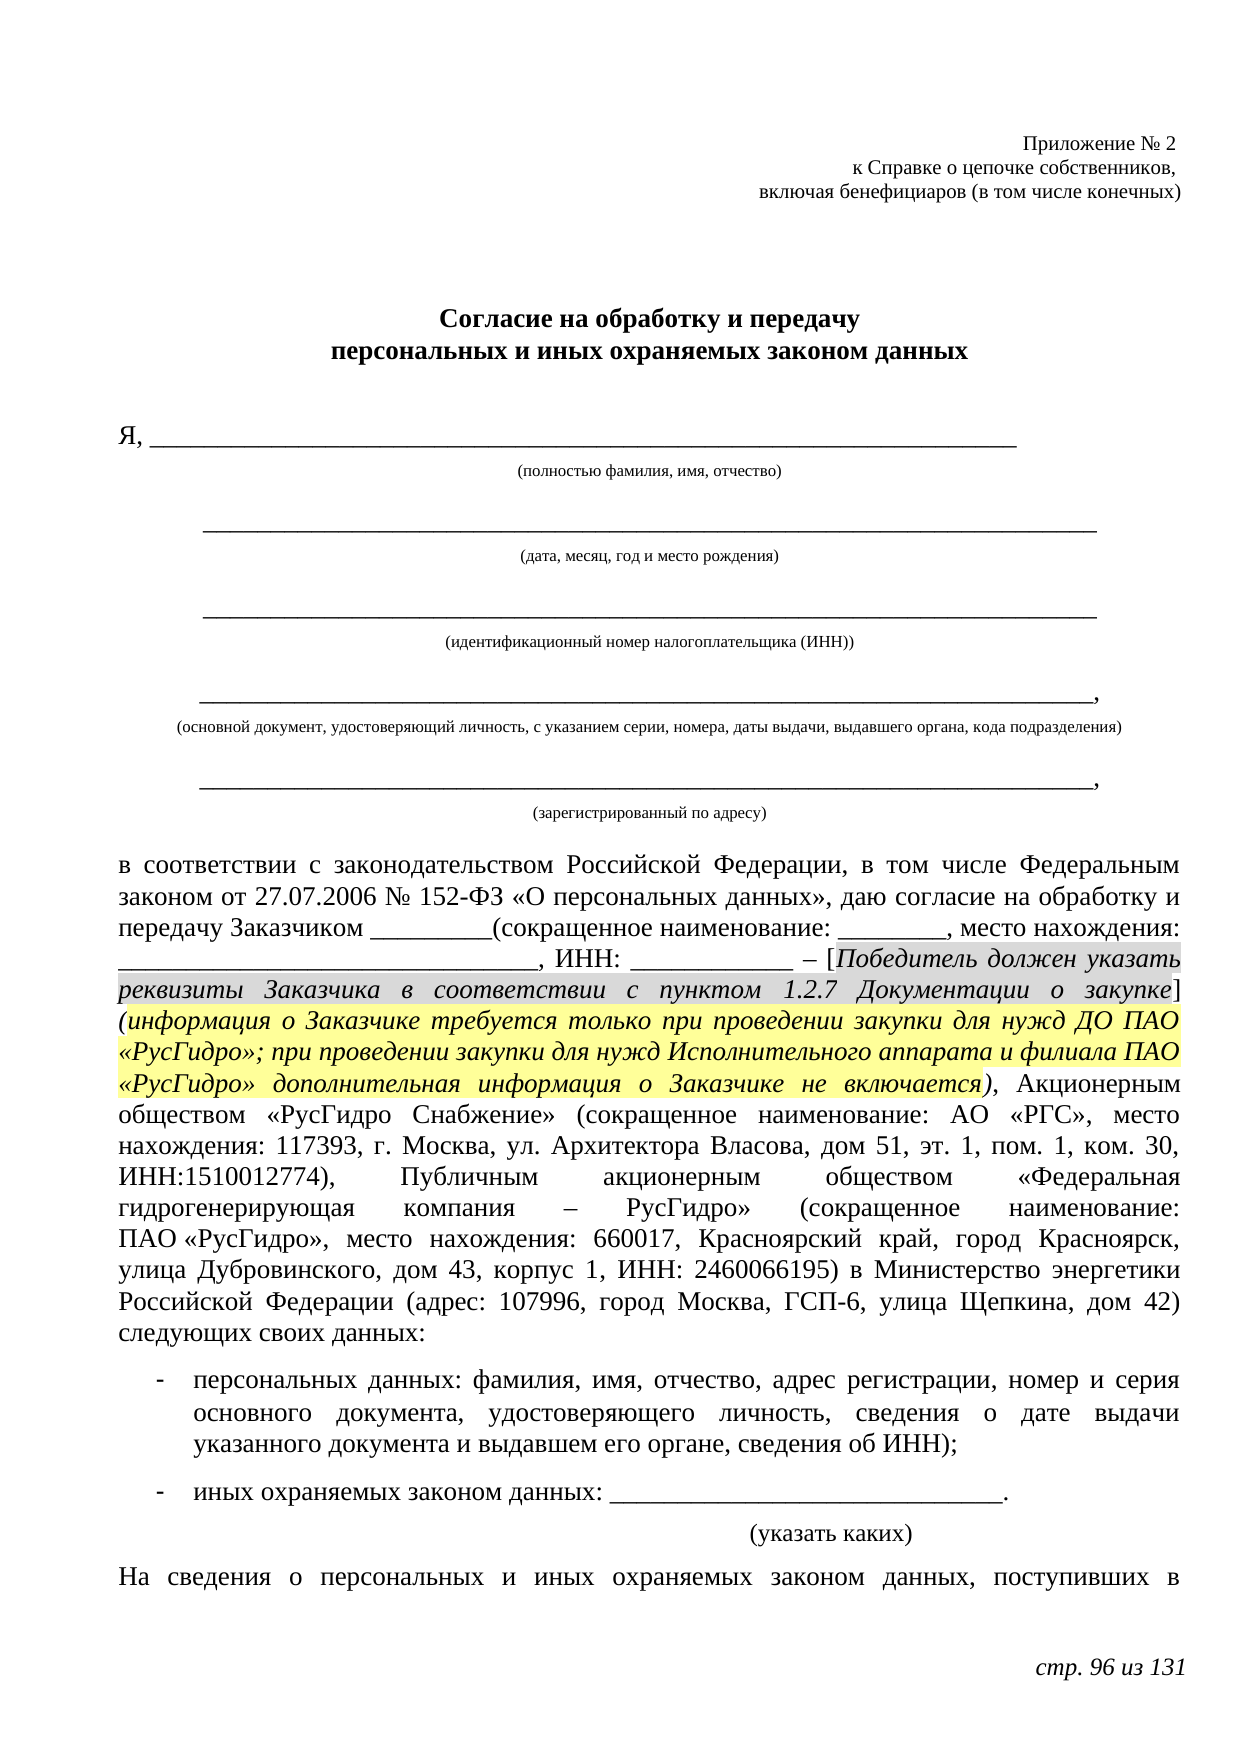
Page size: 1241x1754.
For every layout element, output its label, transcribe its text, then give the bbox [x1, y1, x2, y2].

text __________________________________________________________________, [118, 761, 1181, 792]
text (полностью фамилия, имя, отчество) [118, 461, 1181, 494]
text в соответствии с законодательством Российской Федерации, в том числе Федеральным законом от 27.07.2006 № 152-ФЗ «О персональных данных», даю согласие на обработку и передачу Заказчиком _________(сокращенное наименование: ________, место нахождения: _______________________________, ИНН: ____________ – [Победитель должен указать реквизиты Заказчика в соответствии с пунктом 1.2.7 Документации о закупке] (информация о Заказчике требуется только при проведении закупки для нужд ДО ПАО «РусГидро»; при проведении закупки для нужд Исполнительного аппарата и филиала ПАО «РусГидро» дополнительная информация о Заказчике не включается), Акционерным обществом «РусГидро Снабжение» (сокращенное наименование: АО «РГС», место нахождения: 117393, г. Москва, ул. Архитектора Власова, дом 51, эт. 1, пом. 1, ком. 30, ИНН:1510012774), Публичным акционерным обществом «Федеральная гидрогенерирующая компания – РусГидро» (сокращенное наименование: ПАО «РусГидро», место нахождения: 660017, Красноярский край, город Красноярск, улица Дубровинского, дом 43, корпус 1, ИНН: 2460066195) в Министерство энергетики Российской Федерации (адрес: 107996, город Москва, ГСП-6, улица Щепкина, дом 42) следующих своих данных: [118, 849, 1181, 973]
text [118, 1560, 1181, 1591]
text __________________________________________________________________ [118, 504, 1181, 536]
text Согласие на обработку и передачу персональных и иных охраняемых законом данных [118, 303, 1181, 365]
text __________________________________________________________________, [118, 676, 1181, 707]
list иных охраняемых законом данных: _____________________________. [156, 1471, 1181, 1508]
text (зарегистрированный по адресу) [118, 803, 1181, 836]
text (основной документ, удостоверяющий личность, с указанием серии, номера, даты выдачи, выдавшего органа, кода подразделения) [118, 717, 1181, 751]
list персональных данных: фамилия, имя, отчество, адрес регистрации, номер и серия основного документа, удостоверяющего личность, сведения о дате выдачи указанного документа и выдавшем его органе, сведения об ИНН); [156, 1359, 1181, 1459]
text (указать каких) [118, 1518, 1181, 1547]
text (дата, месяц, год и место рождения) [118, 546, 1181, 579]
text Приложение № 2 к Справке о цепочке собственников, включая бенефициаров (в том числе конечных) [118, 131, 1181, 203]
text Я, ________________________________________________________________ [118, 419, 1181, 450]
text в соответствии с законодательством Российской Федерации, в том числе Федеральным законом от 27.07.2006 № 152-ФЗ «О персональных данных», даю согласие на обработку и передачу Заказчиком _________(сокращенное наименование: ________, место нахождения: _______________________________, ИНН: ____________ – [Победитель должен указать реквизиты Заказчика в соответствии с пунктом 1.2.7 Документации о закупке] (информация о Заказчике требуется только при проведении закупки для нужд ДО ПАО «РусГидро»; при проведении закупки для нужд Исполнительного аппарата и филиала ПАО «РусГидро» дополнительная информация о Заказчике не включается), Акционерным обществом «РусГидро Снабжение» (сокращенное наименование: АО «РГС», место нахождения: 117393, г. Москва, ул. Архитектора Власова, дом 51, эт. 1, пом. 1, ком. 30, ИНН:1510012774), Публичным акционерным обществом «Федеральная гидрогенерирующая компания – РусГидро» (сокращенное наименование: ПАО «РусГидро», место нахождения: 660017, Красноярский край, город Красноярск, улица Дубровинского, дом 43, корпус 1, ИНН: 2460066195) в Министерство энергетики Российской Федерации (адрес: 107996, город Москва, ГСП-6, улица Щепкина, дом 42) следующих своих данных: [118, 1067, 1181, 1347]
text __________________________________________________________________ [118, 590, 1181, 621]
text (идентификационный номер налогоплательщика (ИНН)) [118, 632, 1181, 665]
